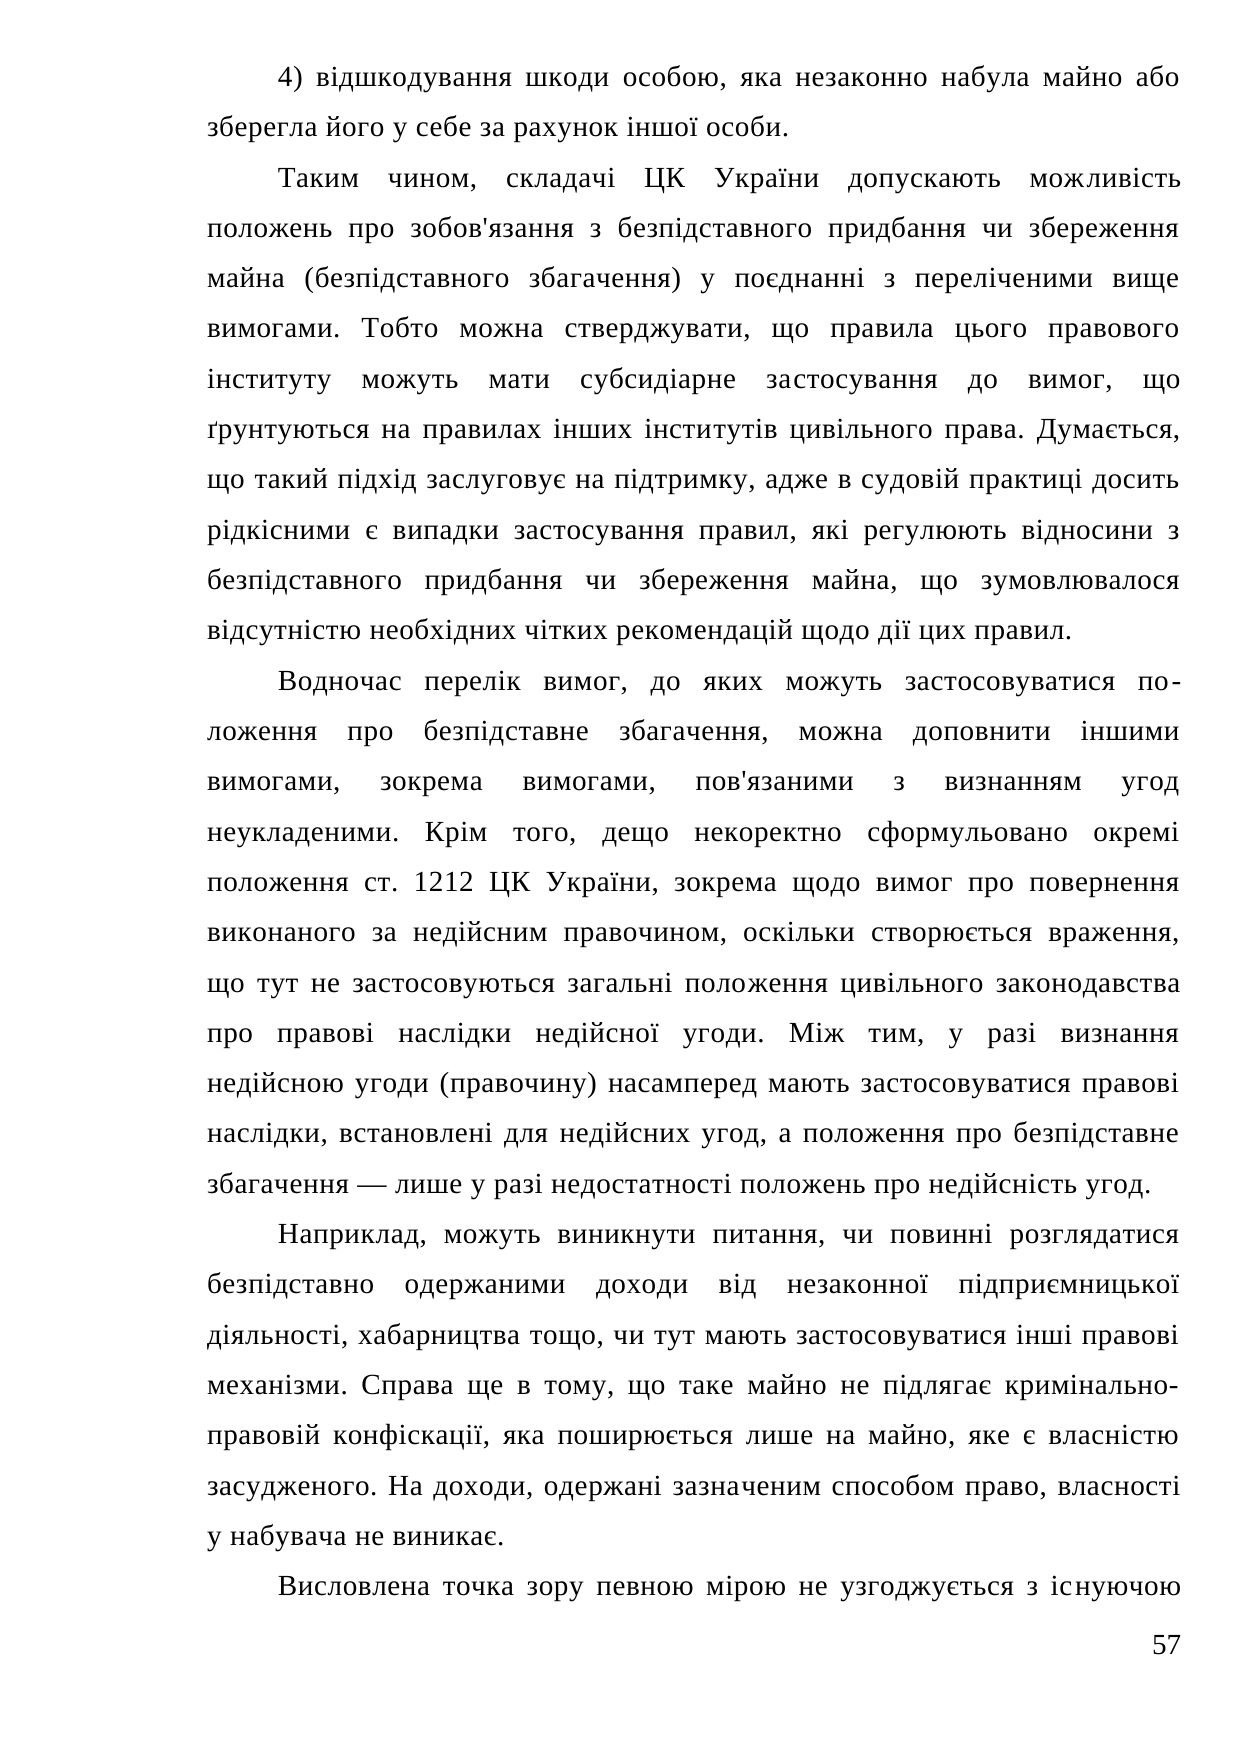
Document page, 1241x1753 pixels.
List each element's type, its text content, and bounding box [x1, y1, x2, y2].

text Таким чином, складачі ЦК України допускають можливість положень про зобов'язання з безпідставного придбання чи збереження майна (безпідставного збагачення) у поєднанні з переліченими вище вимогами. Тобто можна стверджувати, що правила цього правового інституту можуть мати субсидіарне застосування до вимог, що ґрунтуються на правилах інших інститутів цивільного права. Думається, що такий підхід заслуговує на підтримку, адже в судовій практиці досить рідкісними є випадки застосування правил, які регулюють відносини з безпідставного придбання чи збереження майна, що зумовлювалося відсутністю необхідних чітких рекомендацій щодо дії цих правил. [207, 160, 1181, 646]
text Водночас перелік вимог, до яких можуть застосовуватися положення про безпідставне збагачення, можна доповнити іншими вимогами, зокрема вимогами, пов'язаними з визнанням угод неукладеними. Крім того, дещо некоректно сформульовано окремі положення ст. 1212 ЦК України, зокрема щодо вимог про повернення виконаного за недійсним правочином, оскільки створюється враження, що тут не застосовуються загальні положення цивільного законодавства про правові наслідки недійсної угоди. Між тим, у разі визнання недійсною угоди (правочину) насамперед мають застосовуватися правові наслідки, встановлені для недійсних угод, а положення про безпідставне збагачення — лише у разі недостатності положень про недійсність угод. [207, 663, 1181, 1199]
text 4) відшкодування шкоди особою, яка незаконно набула майно або зберегла його у себе за рахунок іншої особи. [207, 59, 1181, 143]
text Наприклад, можуть виникнути питання, чи повинні розглядатися безпідставно одержаними доходи від незаконної підприємницької діяльності, хабарництва тощо, чи тут мають застосовуватися інші правові механізми. Справа ще в тому, що таке майно не підлягає кримінально-правовій конфіскації, яка поширюється лише на майно, яке є власністю засудженого. На доходи, одержані зазначеним способом право, власності у набувача не виникає. [207, 1216, 1181, 1552]
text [207, 1568, 1181, 1602]
